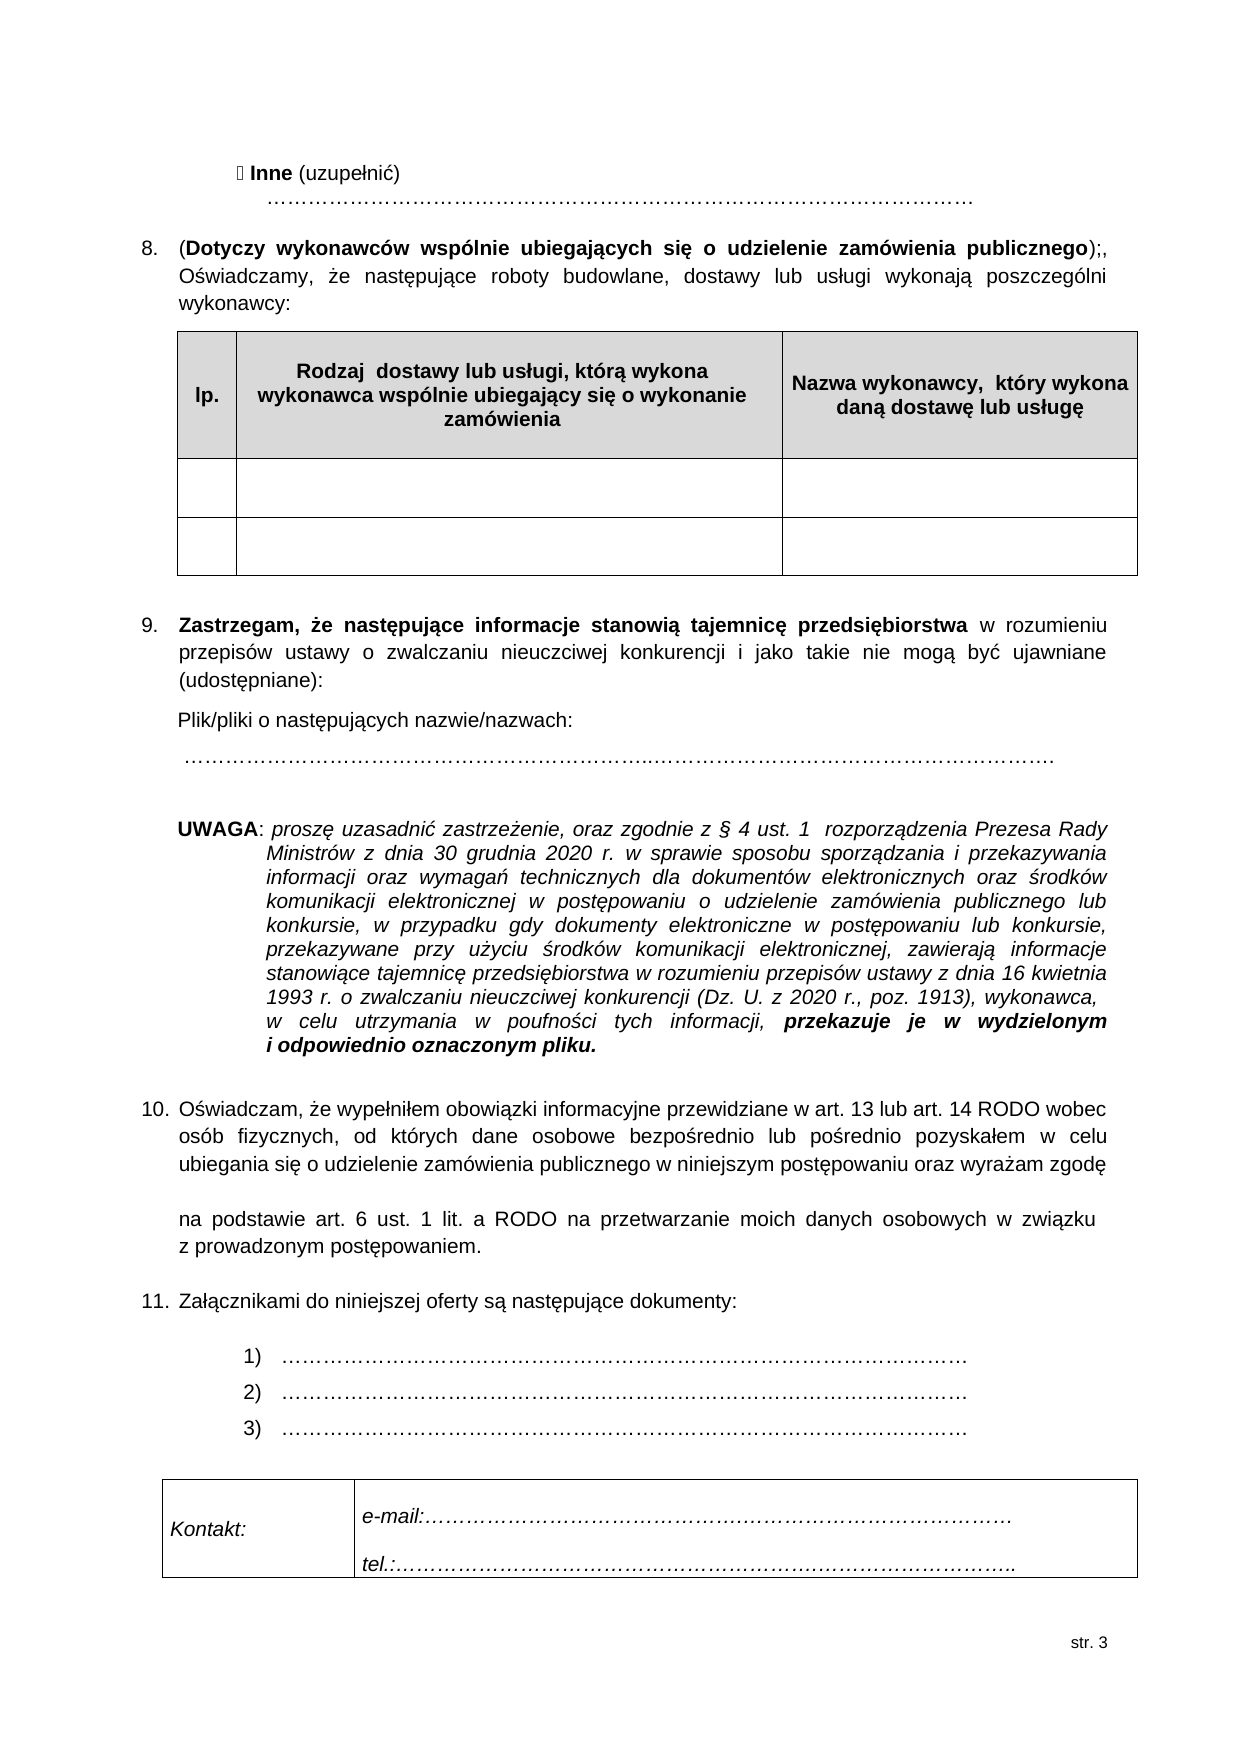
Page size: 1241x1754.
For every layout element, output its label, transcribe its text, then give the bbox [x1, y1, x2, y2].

list Oświadczam, że wypełniłem obowiązki informacyjne przewidziane w art. 13 lub art. 14 RODO wobec osób fizycznych, od których dane osobowe bezpośrednio lub pośrednio pozyskałem w celu ubiegania się o udzielenie zamówienia publicznego w niniejszym postępowaniu oraz wyrażam zgodę na podstawie art. 6 ust. 1 lit. a RODO na przetwarzanie moich danych osobowych w związku z prowadzonym postępowaniem. [141, 1096, 1107, 1258]
list Załącznikami do niniejszej oferty są następujące dokumenty: [141, 1289, 1107, 1313]
table_cell [237, 459, 782, 517]
text …………………………………………………………..…………………………………………………. [177, 744, 1107, 768]
table_cell [178, 459, 236, 517]
text Inne (uzupełnić) ………………………………………………………………………………………… [236, 161, 1107, 209]
table_header lp. [178, 332, 236, 458]
table_cell [783, 518, 1137, 575]
text Plik/pliki o następujących nazwie/nazwach: [177, 707, 1107, 731]
list (Dotyczy wykonawców wspólnie ubiegających się o udzielenie zamówienia publicznego);, Oświadczamy, że następujące roboty budowlane, dostawy lub usługi wykonają poszczególni wykonawcy: [141, 236, 1107, 315]
table_header Nazwa wykonawcy, który wykona daną dostawę lub usługę [783, 332, 1137, 458]
table_cell [783, 459, 1137, 517]
list ……………………………………………………………………………………… [243, 1380, 1107, 1404]
table_header Rodzaj dostawy lub usługi, którą wykona wykonawca wspólnie ubiegający się o wykonanie zamówienia [237, 332, 782, 458]
list ……………………………………………………………………………………… [243, 1416, 1107, 1440]
table_cell [178, 518, 236, 575]
list Zastrzegam, że następujące informacje stanowią tajemnicę przedsiębiorstwa w rozumieniu przepisów ustawy o zwalczaniu nieuczciwej konkurencji i jako takie nie mogą być ujawniane (udostępniane): [141, 612, 1107, 691]
table_cell [237, 518, 782, 575]
text UWAGA: proszę uzasadnić zastrzeżenie, oraz zgodnie z § 4 ust. 1 rozporządzenia Prezesa Rady Ministrów z dnia 30 grudnia 2020 r. w sprawie sposobu sporządzania i przekazywania informacji oraz wymagań technicznych dla dokumentów elektronicznych oraz środków komunikacji elektronicznej w postępowaniu o udzielenie zamówienia publicznego lub konkursie, w przypadku gdy dokumenty elektroniczne w postępowaniu lub konkursie, przekazywane przy użyciu środków komunikacji elektronicznej, zawierają informacje stanowiące tajemnicę przedsiębiorstwa w rozumieniu przepisów ustawy z dnia 16 kwietnia 1993 r. o zwalczaniu nieuczciwej konkurencji (Dz. U. z 2020 r., poz. 1913), wykonawca, w celu utrzymania w poufności tych informacji, przekazuje je w wydzielonym i odpowiednio oznaczonym pliku. [177, 817, 1107, 1056]
table_header Kontakt: [163, 1480, 354, 1577]
list ……………………………………………………………………………………… [243, 1344, 1107, 1368]
table_header e-mail:……………………………………….………………………………… tel.:…………………………………………………….……………………….. [355, 1480, 1137, 1577]
